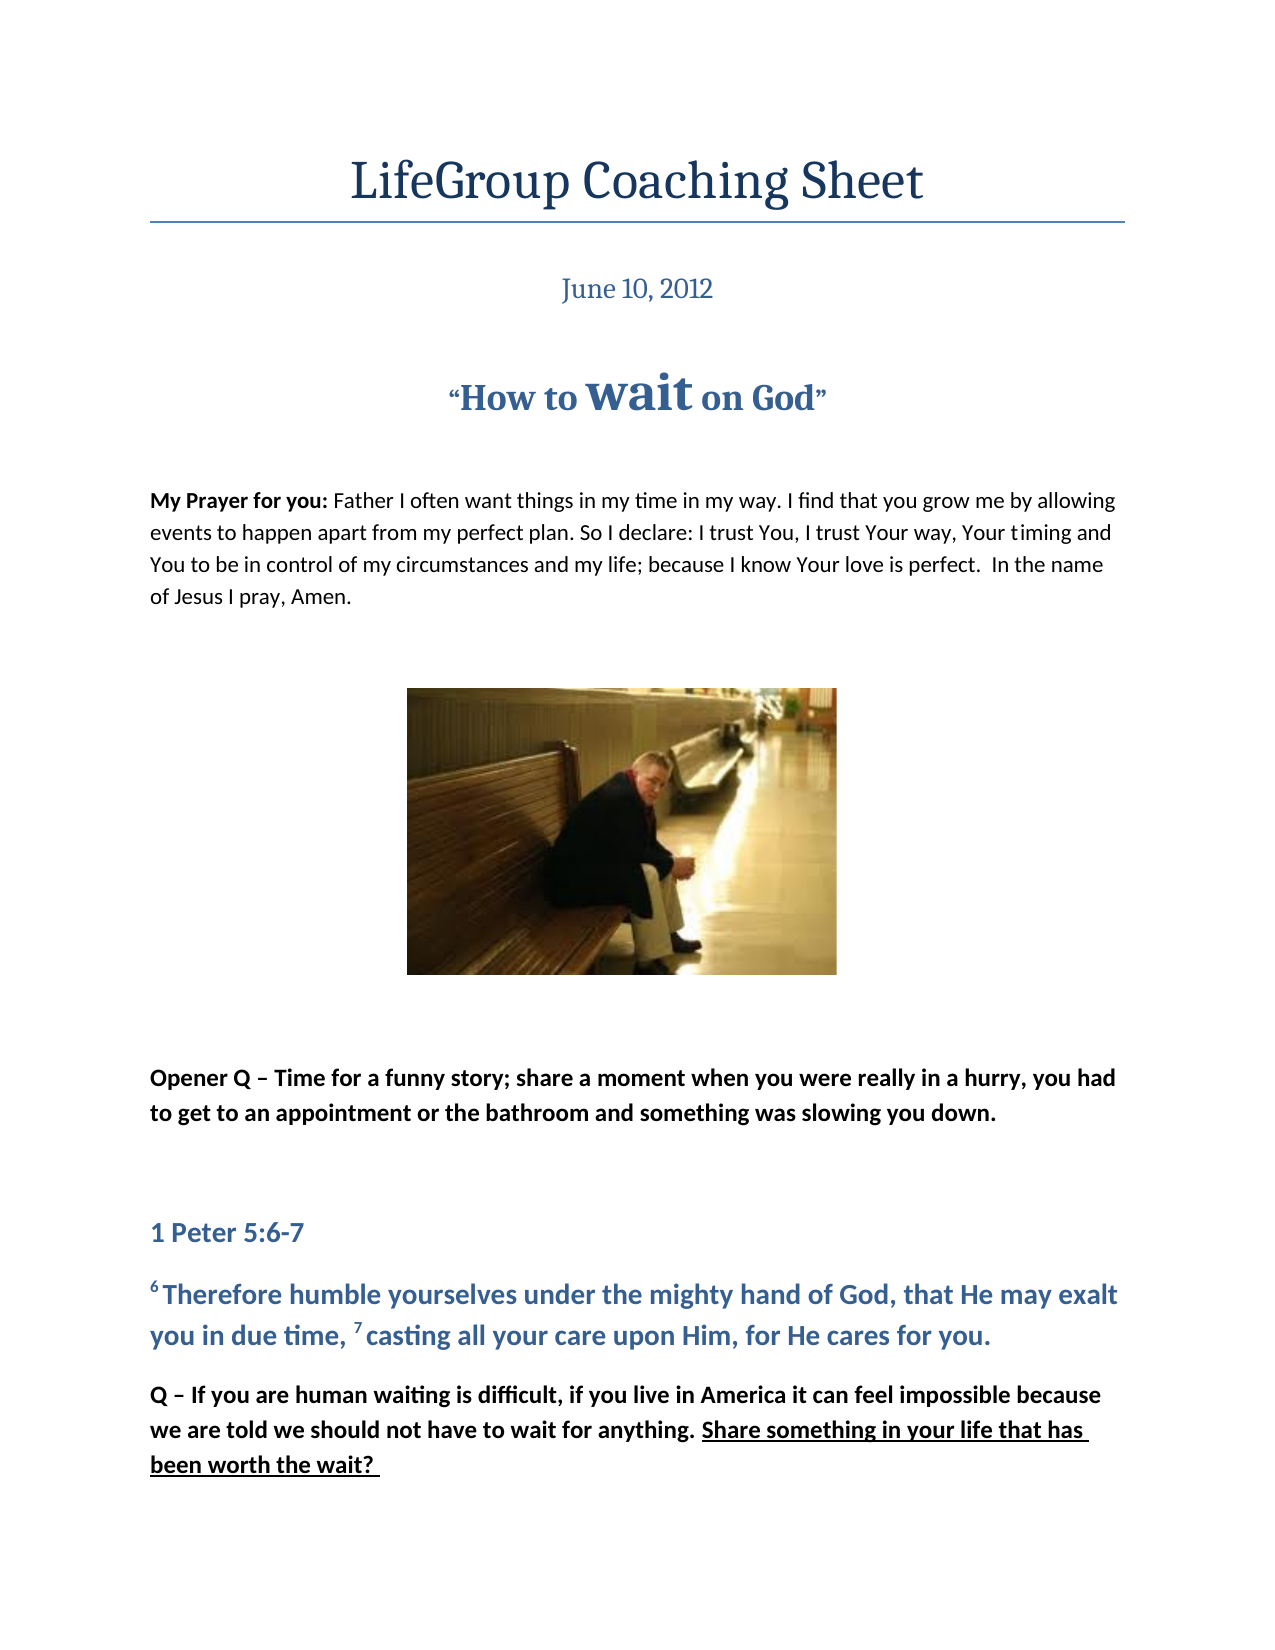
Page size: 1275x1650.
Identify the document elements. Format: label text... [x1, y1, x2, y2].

subtitle June 10, 2012 [150, 273, 1125, 306]
title LifeGroup Coaching Sheet [150, 150, 1125, 221]
text Q – If you are human waiting is difficult, if you live in America it can feel impossible because we are told we should not have to wait for anything. Share something in your life that has been worth the wait? [150, 1379, 1125, 1479]
text Opener Q – Time for a funny story; share a moment when you were really in a hurry, you had to get to an appointment or the bathroom and something was slowing you down. [150, 1062, 1125, 1127]
picture [407, 688, 837, 975]
text My Prayer for you: Father I often want things in my time in my way. I find that you grow me by allowing events to happen apart from my perfect plan. So I declare: I trust You, I trust Your way, Your timing and You to be in control of my circumstances and my life; because I know Your love is perfect. In the name of Jesus I pray, Amen. [150, 486, 1125, 610]
subtitle “How to wait on God” [150, 361, 1125, 423]
text 6 Therefore humble yourselves under the mighty hand of God, that He may exalt you in due time, 7 casting all your care upon Him, for He cares for you. [150, 1276, 1125, 1353]
text 1 Peter 5:6-7 [150, 1214, 1125, 1250]
